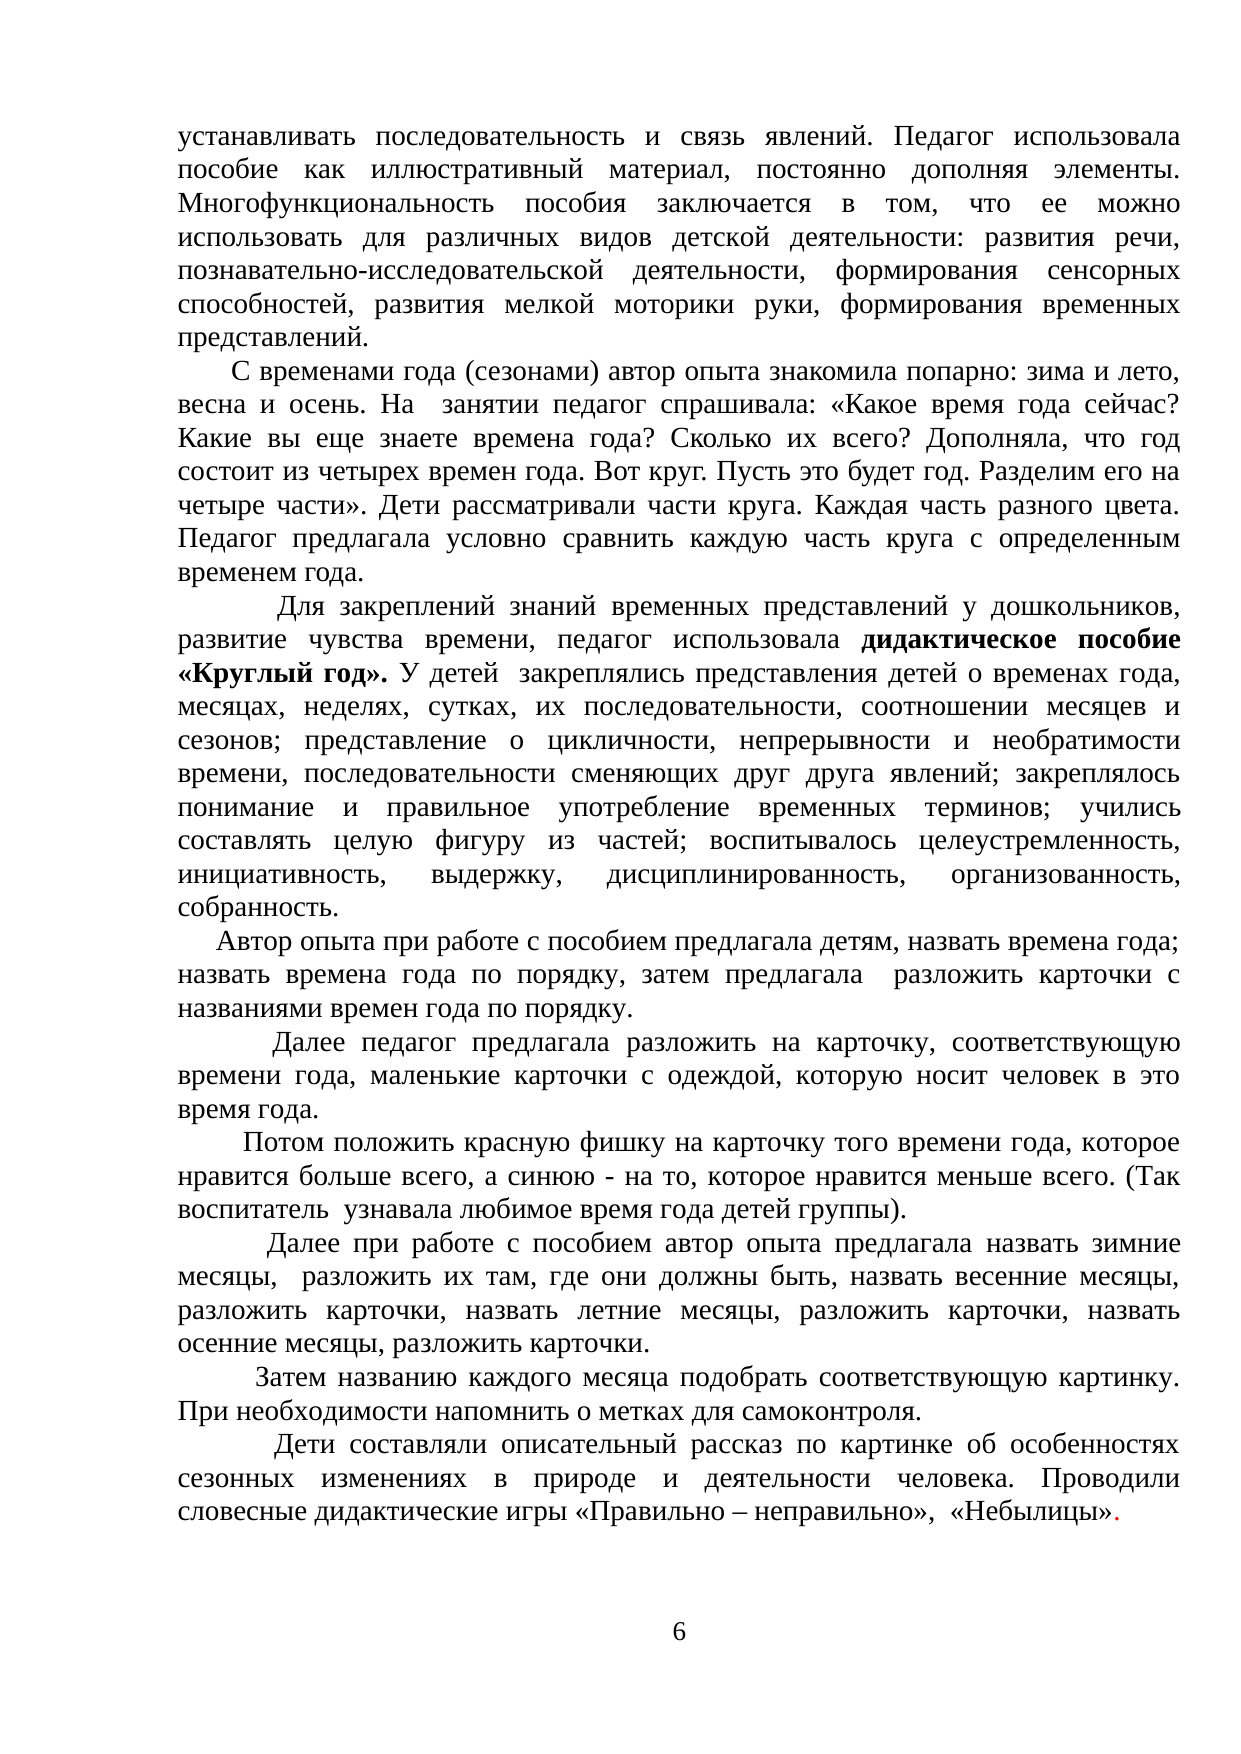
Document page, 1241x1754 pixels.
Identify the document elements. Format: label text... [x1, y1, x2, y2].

text Далее педагог предлагала разложить на карточку, соответствующую времени года, маленькие карточки с одеждой, которую носит человек в это время года. [177, 1024, 1181, 1124]
text Дети составляли описательный рассказ по картинке об особенностях сезонных изменениях в природе и деятельности человека. Проводили словесные дидактические игры «Правильно – неправильно», «Небылицы». [177, 1426, 1181, 1527]
text Затем названию каждого месяца подобрать соответствующую картинку. При необходимости напомнить о метках для самоконтроля. [177, 1359, 1181, 1426]
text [177, 118, 1181, 353]
text Далее при работе с пособием автор опыта предлагала назвать зимние месяцы, разложить их там, где они должны быть, назвать весенние месяцы, разложить карточки, назвать летние месяцы, разложить карточки, назвать осенние месяцы, разложить карточки. [177, 1225, 1181, 1359]
text Потом положить красную фишку на карточку того времени года, которое нравится больше всего, а синюю - на то, которое нравится меньше всего. (Так воспитатель узнавала любимое время года детей группы). [177, 1124, 1181, 1225]
text С временами года (сезонами) автор опыта знакомила попарно: зима и лето, весна и осень. На занятии педагог спрашивала: «Какое время года сейчас? Какие вы еще знаете времена года? Сколько их всего? Дополняла, что год состоит из четырех времен года. Вот круг. Пусть это будет год. Разделим его на четыре части». Дети рассматривали части круга. Каждая часть разного цвета. Педагог предлагала условно сравнить каждую часть круга с определенным временем года. [177, 353, 1181, 588]
text Для закреплений знаний временных представлений у дошкольников, развитие чувства времени, педагог использовала дидактическое пособие «Круглый год». У детей закреплялись представления детей о временах года, месяцах, неделях, сутках, их последовательности, соотношении месяцев и сезонов; представление о цикличности, непрерывности и необратимости времени, последовательности сменяющих друг друга явлений; закреплялось понимание и правильное употребление временных терминов; учились составлять целую фигуру из частей; воспитывалось целеустремленность, инициативность, выдержку, дисциплинированность, организованность, собранность. [177, 588, 1181, 923]
text Автор опыта при работе с пособием предлагала детям, назвать времена года; назвать времена года по порядку, затем предлагала разложить карточки с названиями времен года по порядку. [177, 923, 1181, 1024]
